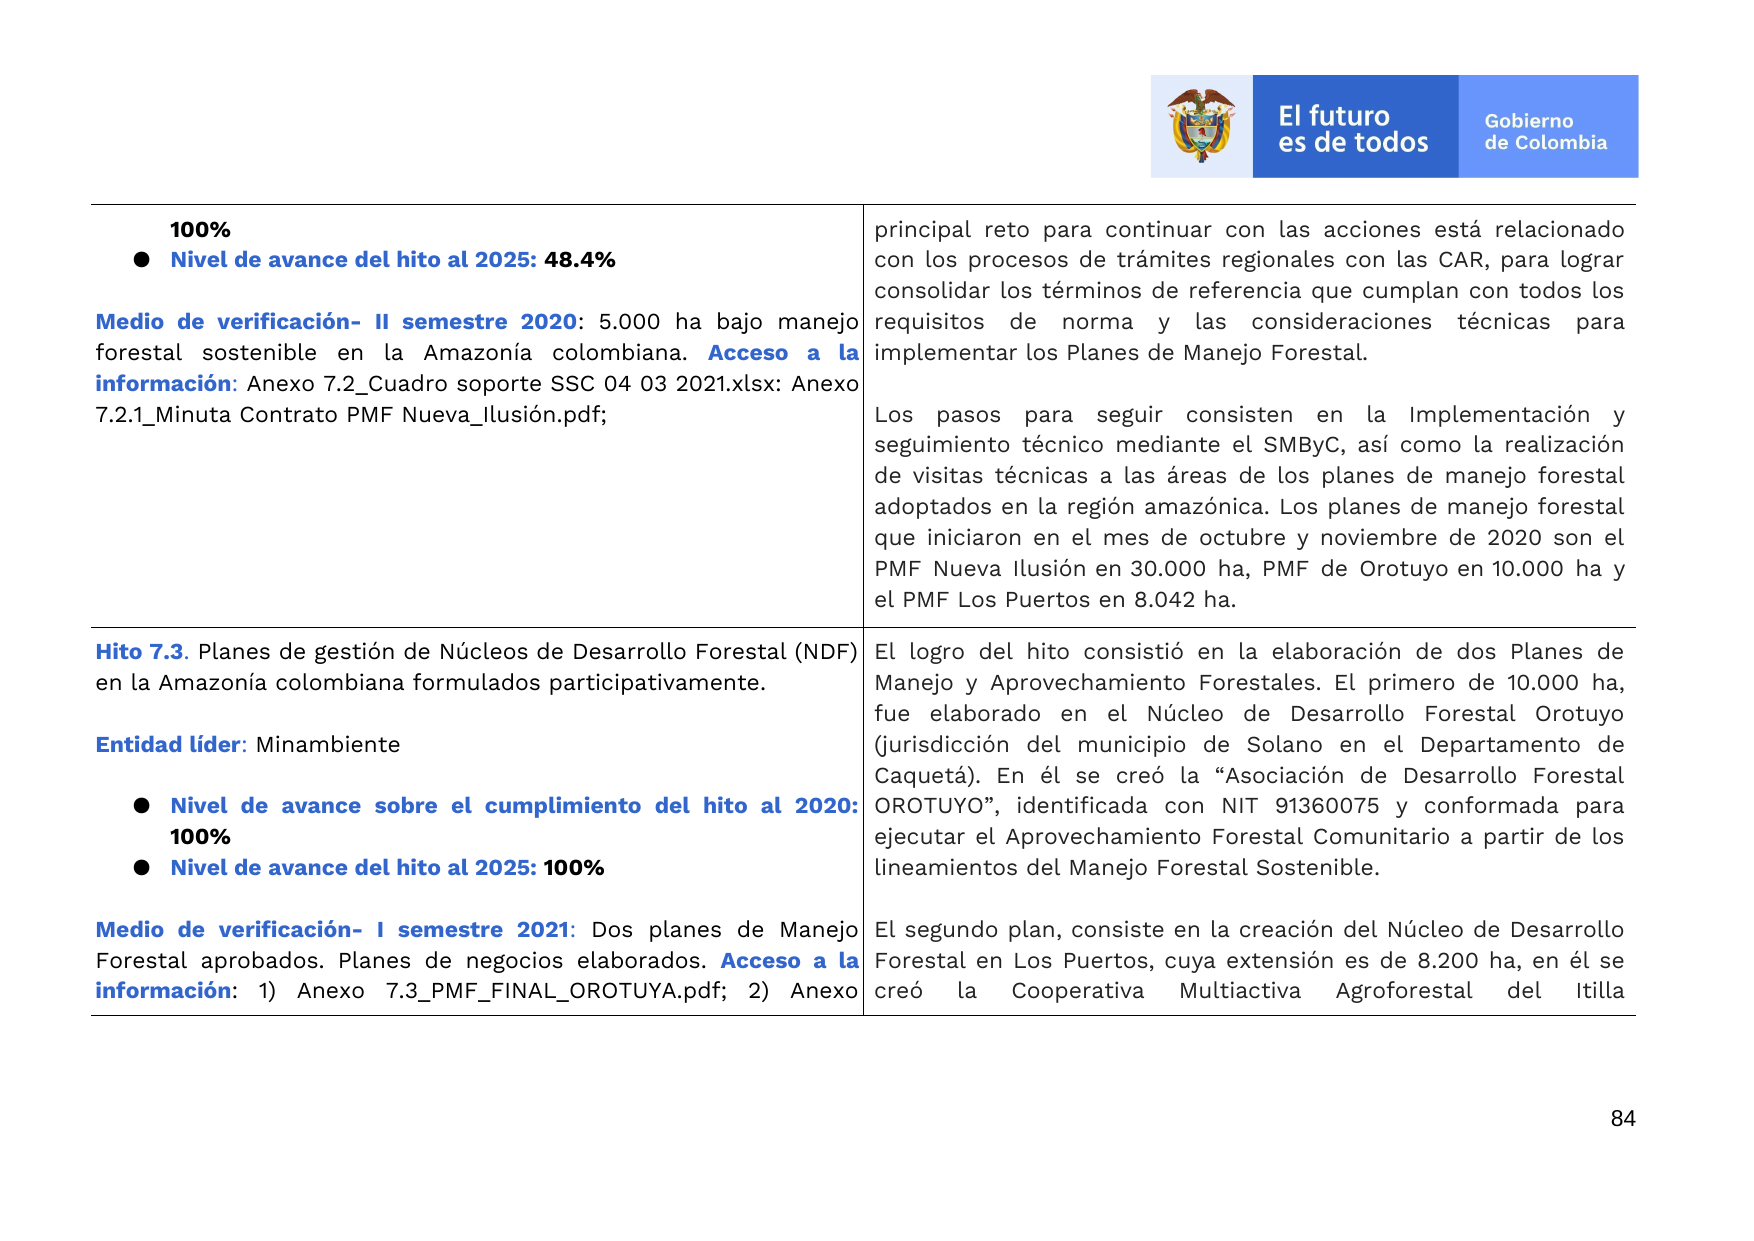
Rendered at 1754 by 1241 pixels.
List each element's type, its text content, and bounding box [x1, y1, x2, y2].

picture [1150, 75, 1639, 178]
